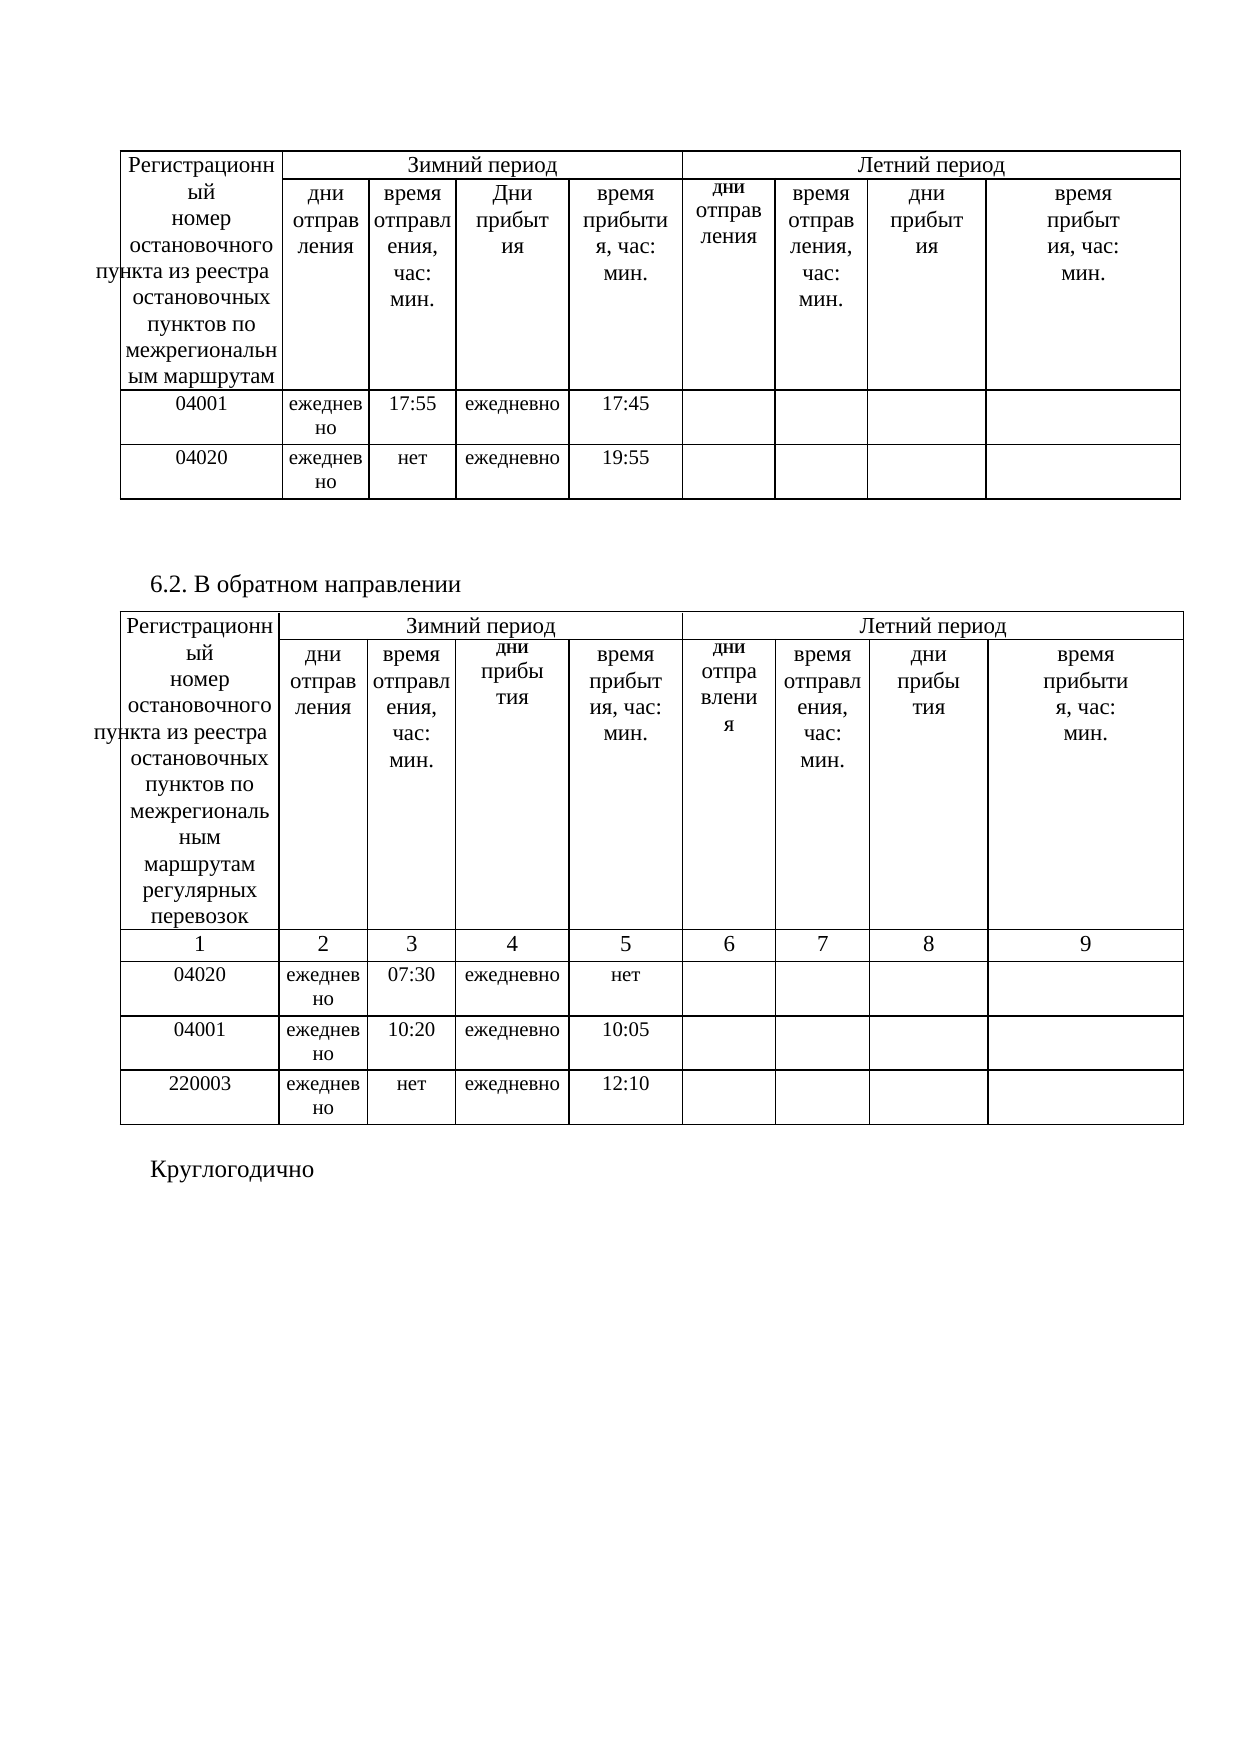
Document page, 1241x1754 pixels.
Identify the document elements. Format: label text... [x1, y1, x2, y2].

table_cell [683, 391, 774, 444]
table_cell время отправл ения, час: мин. [368, 640, 455, 929]
table_cell дни прибыт ия [868, 180, 985, 389]
table_cell 10:20 [368, 1017, 455, 1069]
table_cell нет [368, 1071, 455, 1124]
table_cell 9 [989, 930, 1183, 961]
table_cell 1 [121, 930, 278, 961]
table_cell дни прибы тия [870, 640, 987, 929]
text Круглогодично [150, 1154, 1090, 1183]
table_cell ежедневно [457, 391, 568, 444]
table_cell нет [370, 445, 455, 498]
table_cell 04020 [121, 445, 282, 498]
table_cell [776, 391, 867, 444]
table_cell время отправ ления, час: мин. [776, 180, 867, 389]
table_cell 4 [456, 930, 568, 961]
table_cell ежедневно [283, 391, 368, 444]
table_cell 10:05 [570, 1017, 682, 1069]
table_cell 5 [570, 930, 682, 961]
table_cell нет [570, 962, 682, 1015]
table_cell 12:10 [570, 1071, 682, 1124]
table_header Зимний период [280, 612, 682, 639]
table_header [121, 152, 282, 389]
table_cell 220003 [121, 1071, 278, 1124]
table_cell 17:55 [370, 391, 455, 444]
table_cell время отправл ения, час: мин. [370, 180, 455, 389]
table_cell 8 [870, 930, 987, 961]
table_cell ежедневно [456, 1017, 568, 1069]
table_cell время отправл ения, час: мин. [776, 640, 869, 929]
table_cell ежедневно [280, 962, 367, 1015]
table_cell [683, 1017, 775, 1069]
table_cell ежедневно [456, 962, 568, 1015]
table_cell [868, 445, 985, 498]
table_header Летний период [683, 152, 1180, 178]
table_cell [776, 445, 867, 498]
table_cell [868, 391, 985, 444]
table_cell 17:45 [570, 391, 682, 444]
table_cell время прибыти я, час: мин. [570, 180, 682, 389]
table_cell [870, 962, 987, 1015]
table_cell 04020 [121, 962, 278, 1015]
table_cell [987, 445, 1180, 498]
table_cell дни отправ ления [283, 180, 368, 389]
table_cell [683, 962, 775, 1015]
table_cell [987, 391, 1180, 444]
table_cell [776, 962, 869, 1015]
table_cell [683, 445, 774, 498]
table_cell время прибыти я, час: мин. [989, 640, 1183, 929]
table_cell 07:30 [368, 962, 455, 1015]
table_cell ДНИ отпра влени я [683, 640, 775, 929]
table_cell [989, 1017, 1183, 1069]
table_cell 19:55 [570, 445, 682, 498]
table_cell 04001 [121, 391, 282, 444]
table_cell ежедневно [457, 445, 568, 498]
table_cell 2 [280, 930, 367, 961]
table_cell 3 [368, 930, 455, 961]
table_cell Дни прибыт ия [457, 180, 568, 389]
table_cell ежедневно [456, 1071, 568, 1124]
table_header Летний период [683, 612, 1183, 639]
table_cell [989, 1071, 1183, 1124]
text 6.2. В обратном направлении [150, 569, 1090, 598]
table_cell дни отправ ления [280, 640, 367, 929]
table_cell время прибыт ия, час: мин. [987, 180, 1180, 389]
table_cell [870, 1071, 987, 1124]
table_cell ежедневно [280, 1017, 367, 1069]
table_cell [989, 962, 1183, 1015]
table_cell ДНИ отправ ления [683, 180, 774, 389]
table_cell [870, 1017, 987, 1069]
table_cell время прибыт ия, час: мин. [570, 640, 682, 929]
table_cell ДНИ прибы тия [456, 640, 568, 929]
table_cell ежедневно [280, 1071, 367, 1124]
table_cell [683, 1071, 775, 1124]
table_cell 04001 [121, 1017, 278, 1069]
table_cell 6 [683, 930, 775, 961]
table_cell 7 [776, 930, 869, 961]
table_header Регистрационный номер остановочного пункта из реестра остановочных пунктов по межрегиональным маршрутам регулярных перевозок [121, 612, 279, 929]
table_cell ежедневно [283, 445, 368, 498]
table_header Зимний период [283, 152, 682, 178]
table_cell [776, 1017, 869, 1069]
table_cell [776, 1071, 869, 1124]
